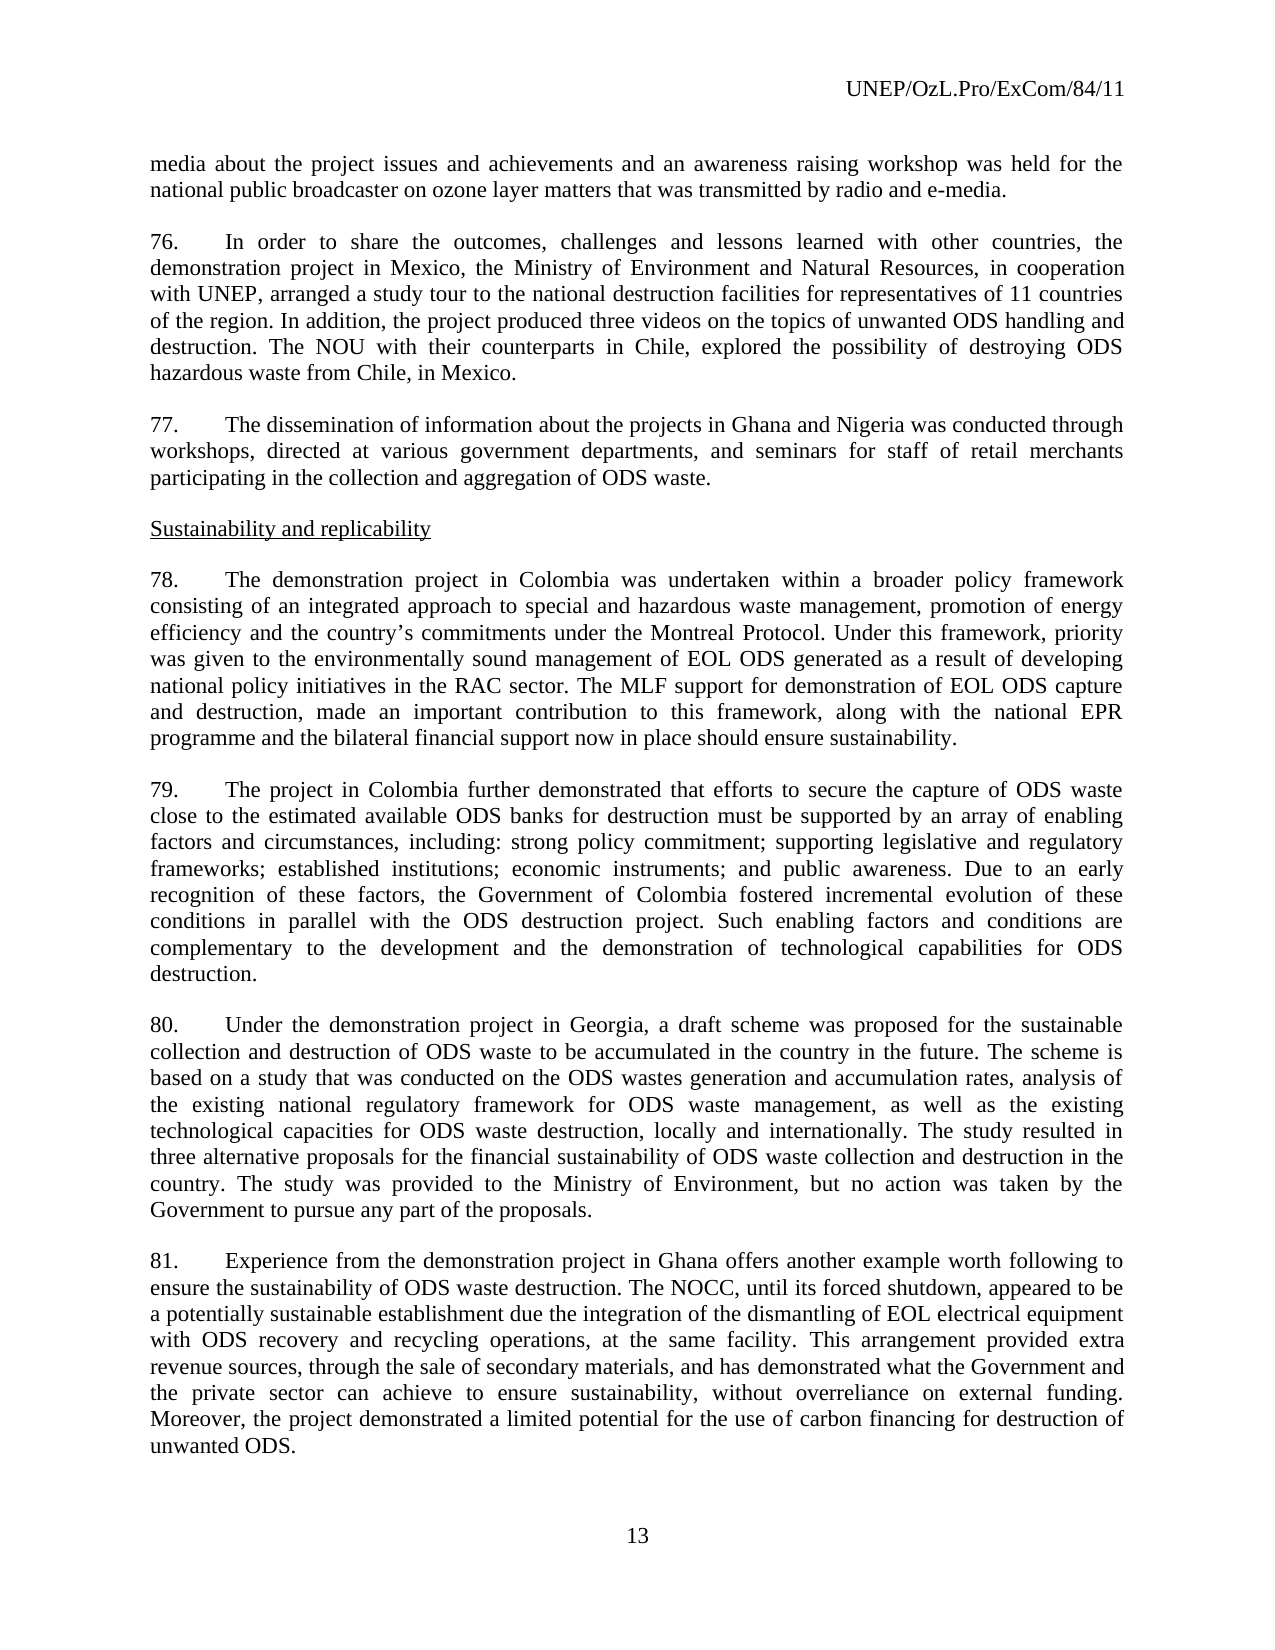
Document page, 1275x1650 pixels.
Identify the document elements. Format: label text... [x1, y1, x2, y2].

list The project in Colombia further demonstrated that efforts to secure the capture of ODS waste close to the estimated available ODS banks for destruction must be supported by an array of enabling factors and circumstances, including: strong policy commitment; supporting legislative and regulatory frameworks; established institutions; economic instruments; and public awareness. Due to an early recognition of these factors, the Government of Colombia fostered incremental evolution of these conditions in parallel with the ODS destruction project. Such enabling factors and conditions are complementary to the development and the demonstration of technological capabilities for ODS destruction. [150, 776, 1125, 987]
list In order to share the outcomes, challenges and lessons learned with other countries, the demonstration project in Mexico, the Ministry of Environment and Natural Resources, in cooperation with UNEP, arranged a study tour to the national destruction facilities for representatives of 11 countries of the region. In addition, the project produced three videos on the topics of unwanted ODS handling and destruction. The NOU with their counterparts in Chile, explored the possibility of destroying ODS hazardous waste from Chile, in Mexico. [150, 228, 1125, 386]
text Sustainability and replicability [150, 515, 1125, 541]
list Experience from the demonstration project in Ghana offers another example worth following to ensure the sustainability of ODS waste destruction. The NOCC, until its forced shutdown, appeared to be a potentially sustainable establishment due the integration of the dismantling of EOL electrical equipment with ODS recovery and recycling operations, at the same facility. This arrangement provided extra revenue sources, through the sale of secondary materials, and has demonstrated what the Government and the private sector can achieve to ensure sustainability, without overreliance on external funding. Moreover, the project demonstrated a limited potential for the use of carbon financing for destruction of unwanted ODS. [150, 1247, 1125, 1458]
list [150, 150, 1125, 203]
list The dissemination of information about the projects in Ghana and Nigeria was conducted through workshops, directed at various government departments, and seminars for staff of retail merchants participating in the collection and aggregation of ODS waste. [150, 411, 1125, 490]
list Under the demonstration project in Georgia, a draft scheme was proposed for the sustainable collection and destruction of ODS waste to be accumulated in the country in the future. The scheme is based on a study that was conducted on the ODS wastes generation and accumulation rates, analysis of the existing national regulatory framework for ODS waste management, as well as the existing technological capacities for ODS waste destruction, locally and internationally. The study resulted in three alternative proposals for the financial sustainability of ODS waste collection and destruction in the country. The study was provided to the Ministry of Environment, but no action was taken by the Government to pursue any part of the proposals. [150, 1012, 1125, 1222]
list The demonstration project in Colombia was undertaken within a broader policy framework consisting of an integrated approach to special and hazardous waste management, promotion of energy efficiency and the country’s commitments under the Montreal Protocol. Under this framework, priority was given to the environmentally sound management of EOL ODS generated as a result of developing national policy initiatives in the RAC sector. The MLF support for demonstration of EOL ODS capture and destruction, made an important contribution to this framework, along with the national EPR programme and the bilateral financial support now in place should ensure sustainability. [150, 566, 1125, 751]
